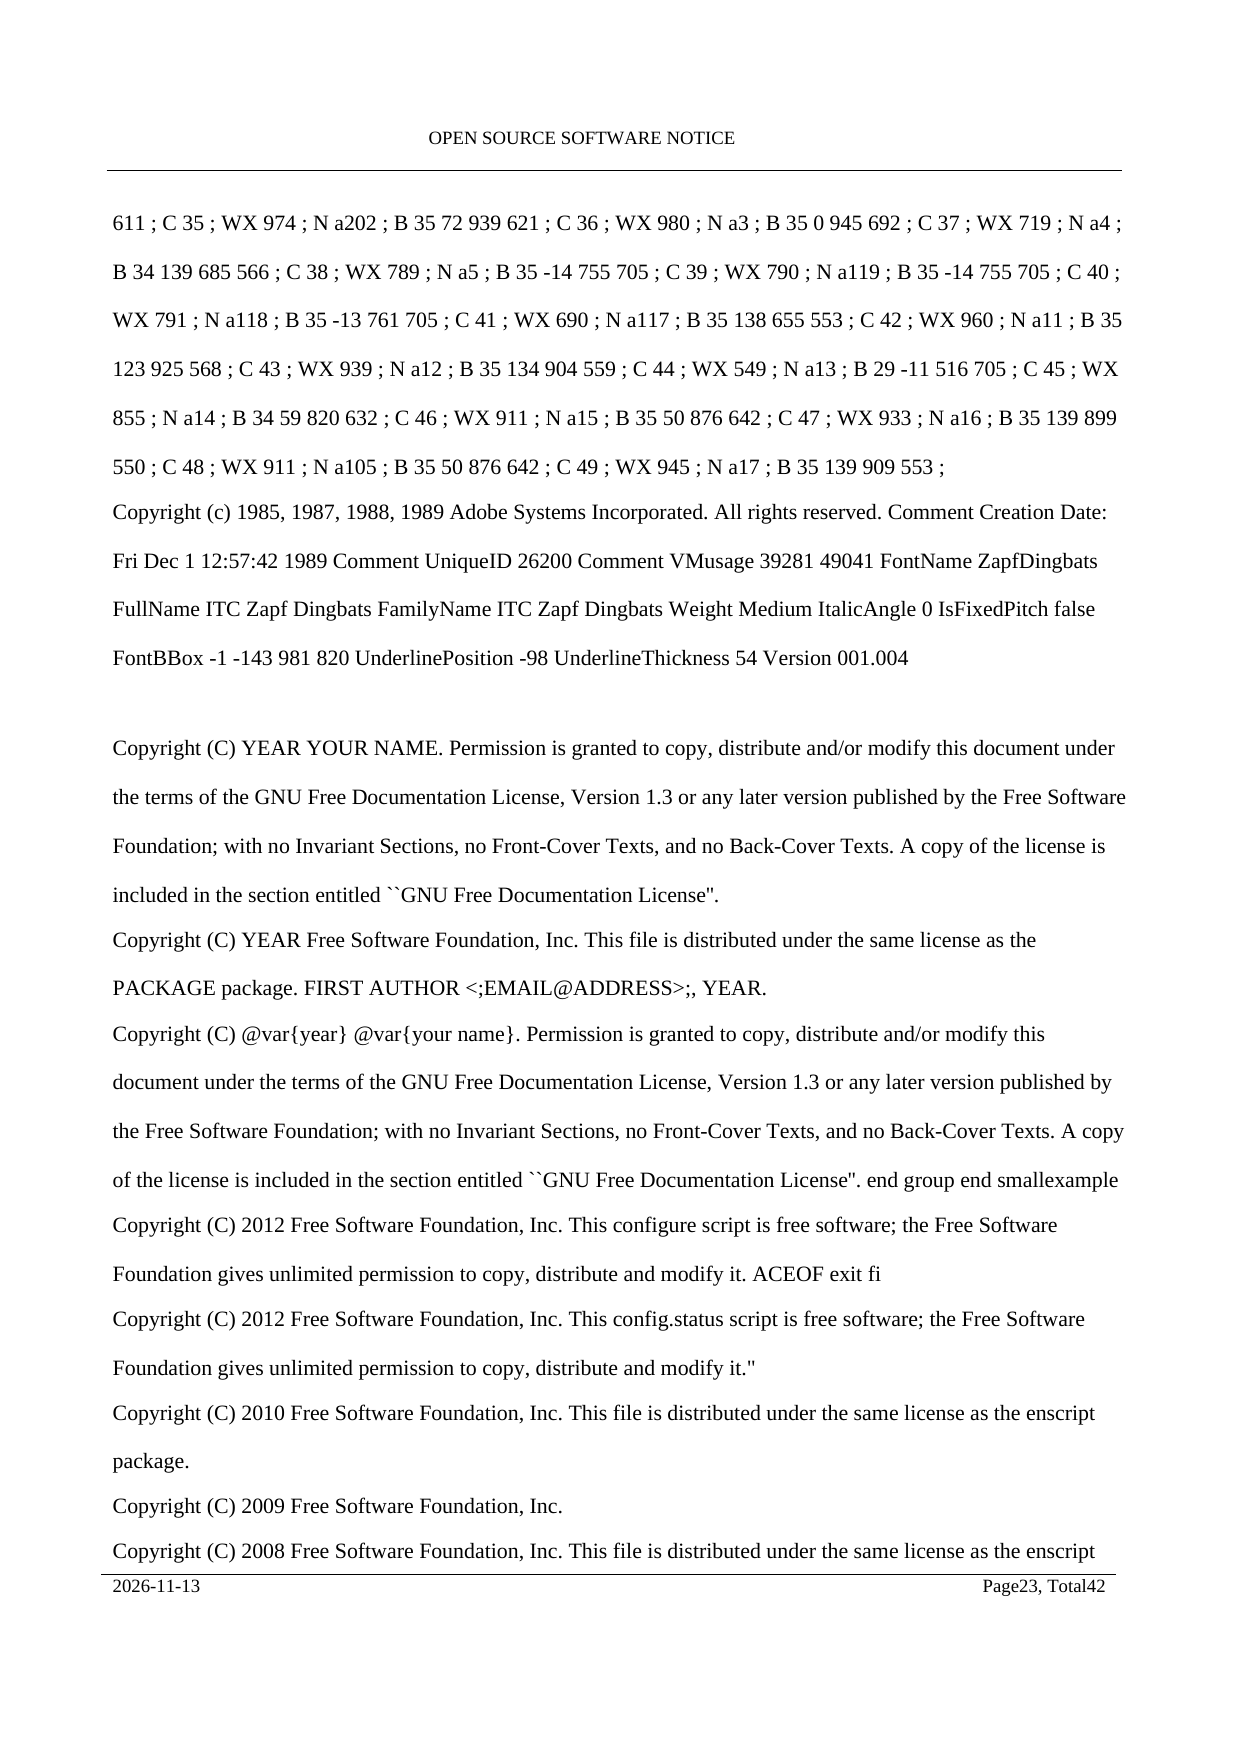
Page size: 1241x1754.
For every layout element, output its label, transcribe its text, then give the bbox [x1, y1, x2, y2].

text Copyright (C) @var{year} @var{your name}. Permission is granted to copy, distribute and/or modify this document under the terms of the GNU Free Documentation License, Version 1.3 or any later version published by the Free Software Foundation; with no Invariant Sections, no Front-Cover Texts, and no Back-Cover Texts. A copy of the license is included in the section entitled ``GNU Free Documentation License''. end group end smallexample [112, 1017, 1128, 1196]
text Copyright (c) 1985, 1987, 1988, 1989 Adobe Systems Incorporated. All rights reserved. Comment Creation Date: Fri Dec 1 12:57:42 1989 Comment UniqueID 26200 Comment VMusage 39281 49041 FontName ZapfDingbats FullName ITC Zapf Dingbats FamilyName ITC Zapf Dingbats Weight Medium ItalicAngle 0 IsFixedPitch false FontBBox -1 -143 981 820 UnderlinePosition -98 UnderlineThickness 54 Version 001.004 [112, 495, 1128, 674]
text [112, 206, 1128, 483]
text Copyright (C) 2010 Free Software Foundation, Inc. This file is distributed under the same license as the enscript package. [112, 1396, 1128, 1477]
text Copyright (C) 2009 Free Software Foundation, Inc. [112, 1490, 1128, 1522]
text Copyright (C) YEAR Free Software Foundation, Inc. This file is distributed under the same license as the PACKAGE package. FIRST AUTHOR <;EMAIL@ADDRESS>;, YEAR. [112, 923, 1128, 1004]
text Copyright (C) 2012 Free Software Foundation, Inc. This configure script is free software; the Free Software Foundation gives unlimited permission to copy, distribute and modify it. ACEOF exit fi [112, 1208, 1128, 1289]
text Copyright (C) 2012 Free Software Foundation, Inc. This config.status script is free software; the Free Software Foundation gives unlimited permission to copy, distribute and modify it." [112, 1302, 1128, 1383]
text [112, 1535, 1128, 1567]
text Copyright (C) YEAR YOUR NAME. Permission is granted to copy, distribute and/or modify this document under the terms of the GNU Free Documentation License, Version 1.3 or any later version published by the Free Software Foundation; with no Invariant Sections, no Front-Cover Texts, and no Back-Cover Texts. A copy of the license is included in the section entitled ``GNU Free Documentation License''. [112, 732, 1128, 910]
